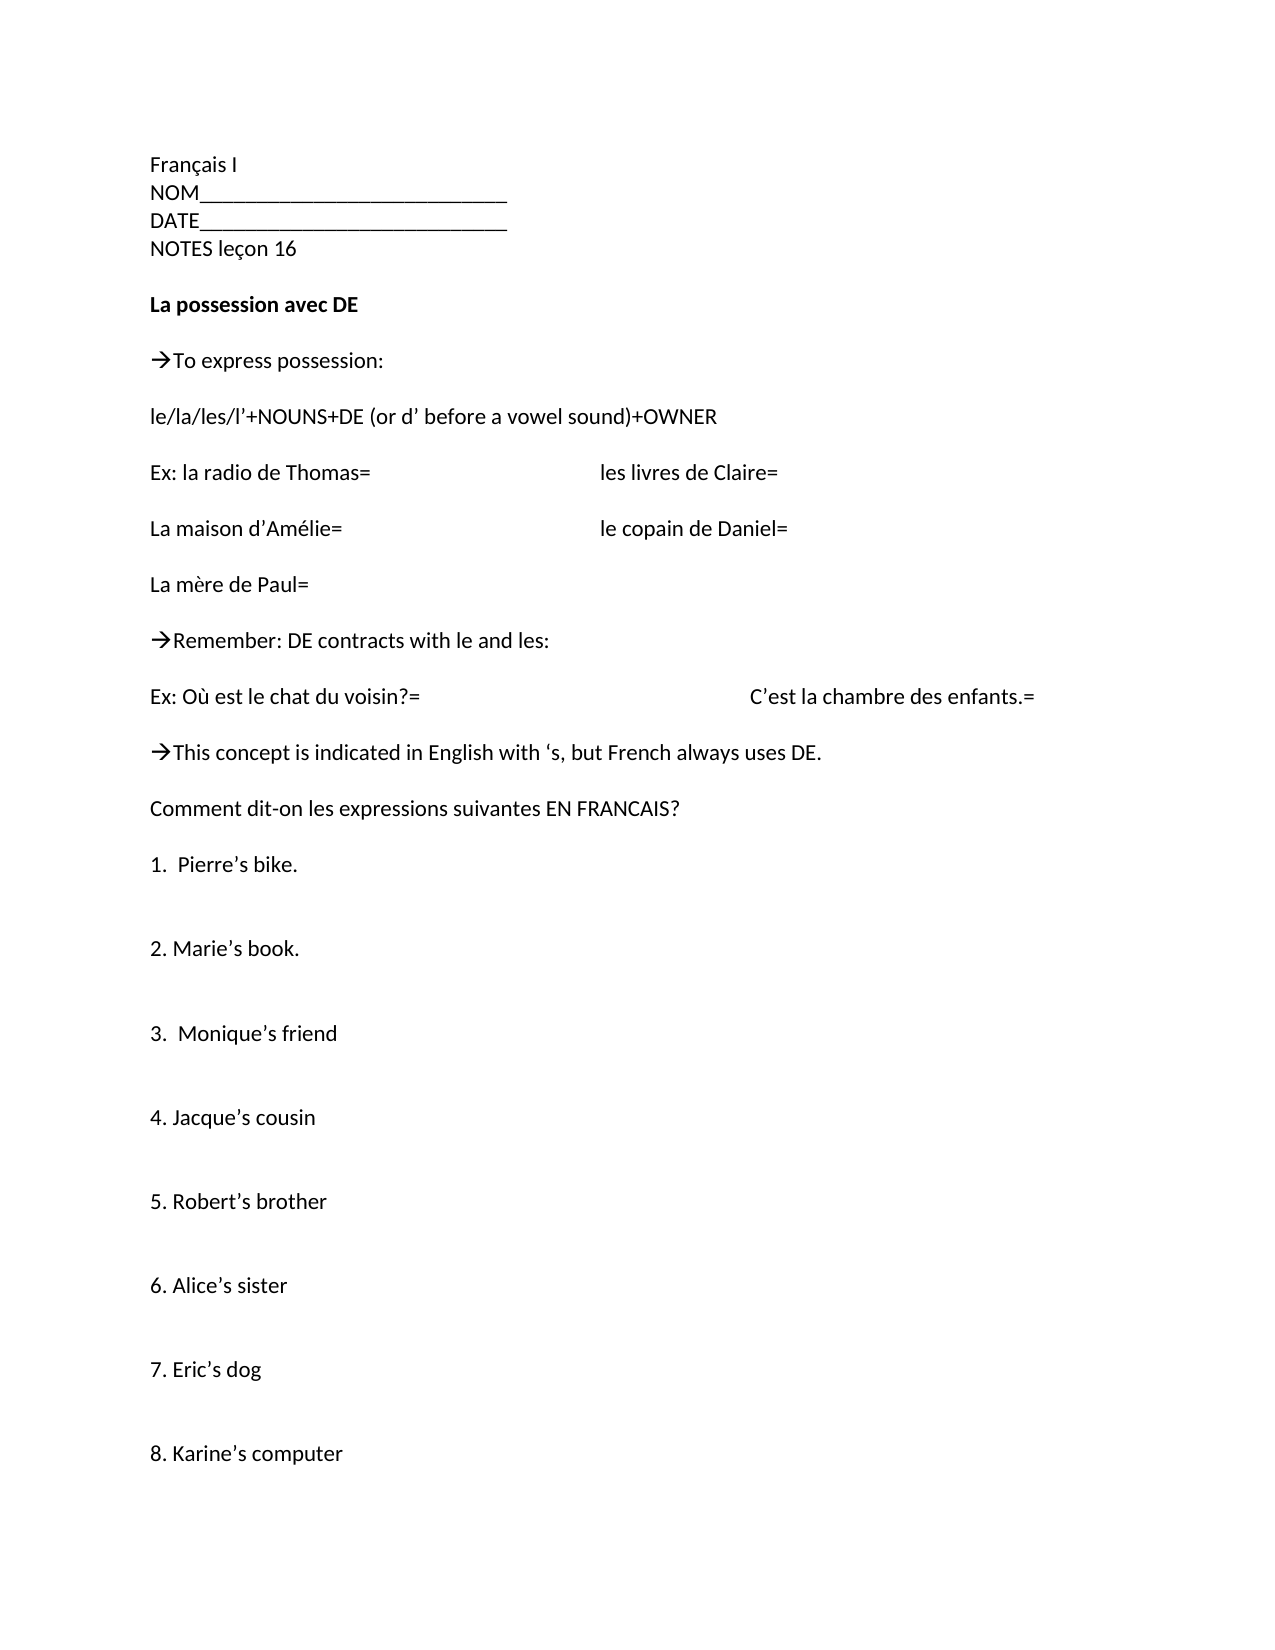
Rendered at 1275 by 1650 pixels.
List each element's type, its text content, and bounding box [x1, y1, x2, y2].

text To express possession: [150, 346, 1125, 374]
text La maison d’Amélie= le copain de Daniel= [150, 514, 1125, 542]
text 3. Monique’s friend [150, 1019, 1125, 1047]
text Remember: DE contracts with le and les: [150, 626, 1125, 654]
text 5. Robert’s brother [150, 1187, 1125, 1215]
text Ex: Où est le chat du voisin?= C’est la chambre des enfants.= [150, 682, 1125, 710]
text Français I [150, 150, 1125, 178]
text NOTES leçon 16 [150, 234, 1125, 262]
text Ex: la radio de Thomas= les livres de Claire= [150, 458, 1125, 486]
text 2. Marie’s book. [150, 934, 1125, 963]
text 4. Jacque’s cousin [150, 1103, 1125, 1131]
text Comment dit-on les expressions suivantes EN FRANCAIS? [150, 794, 1125, 822]
text 8. Karine’s computer [150, 1439, 1125, 1467]
text This concept is indicated in English with ‘s, but French always uses DE. [150, 738, 1125, 766]
text 6. Alice’s sister [150, 1271, 1125, 1299]
text 7. Eric’s dog [150, 1355, 1125, 1383]
text 1. Pierre’s bike. [150, 851, 1125, 878]
text le/la/les/l’+NOUNS+DE (or d’ before a vowel sound)+OWNER [150, 402, 1125, 430]
text DATE___________________________ [150, 206, 1125, 234]
text La mère de Paul= [150, 570, 1125, 598]
text NOM___________________________ [150, 178, 1125, 206]
text La possession avec DE [150, 290, 1125, 318]
